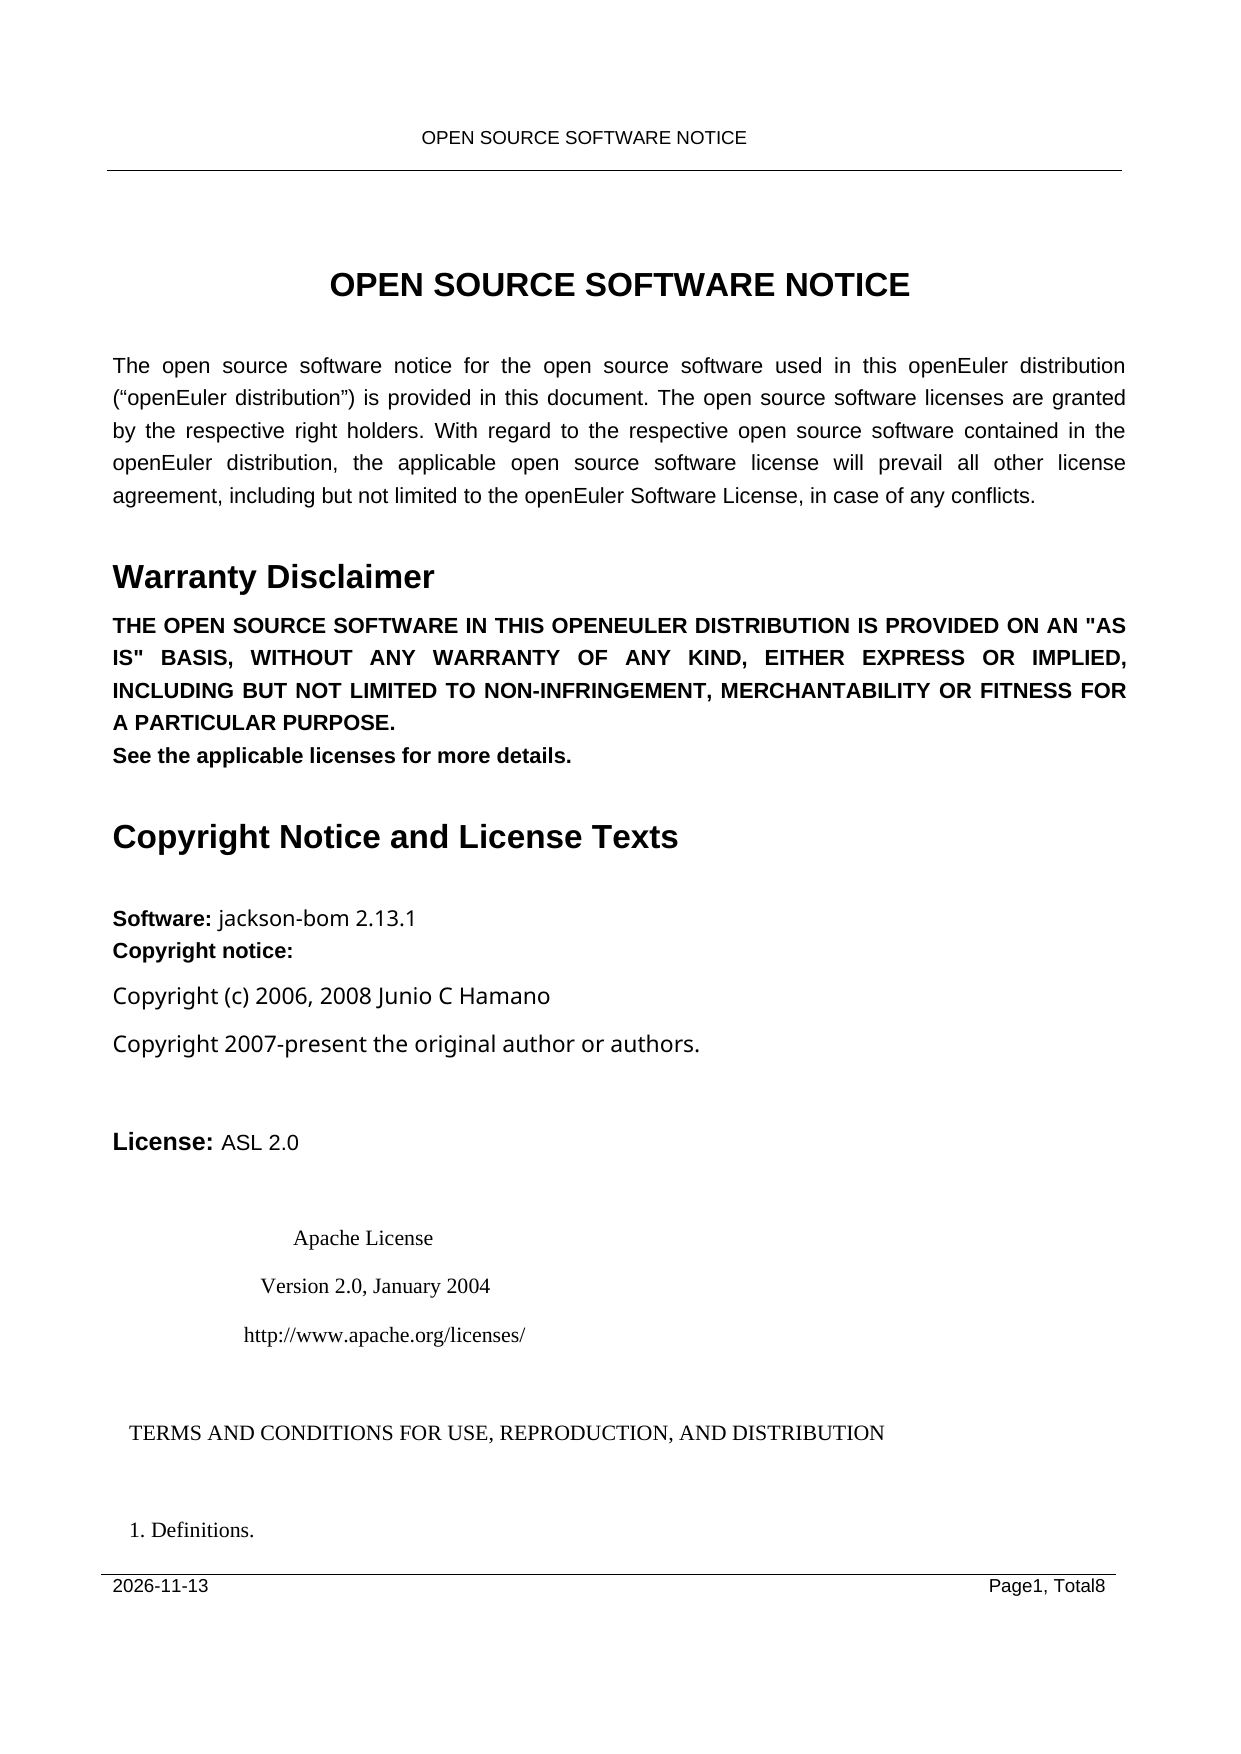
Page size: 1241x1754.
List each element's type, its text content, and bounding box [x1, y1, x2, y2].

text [112, 1172, 1128, 1546]
text Copyright (c) 2006, 2008 Junio C Hamano Copyright 2007-present the original author or authors. [112, 979, 1128, 1109]
text Copyright Notice and License Texts [112, 804, 1128, 869]
text License: ASL 2.0 [112, 1125, 1128, 1158]
text Software: jackson-bom 2.13.1 [112, 901, 1128, 934]
text OPEN SOURCE SOFTWARE NOTICE [112, 251, 1128, 316]
text THE OPEN SOURCE SOFTWARE IN THIS OPENEULER DISTRIBUTION IS PROVIDED ON AN "AS IS" BASIS, WITHOUT ANY WARRANTY OF ANY KIND, EITHER EXPRESS OR IMPLIED, INCLUDING BUT NOT LIMITED TO NON-INFRINGEMENT, MERCHANTABILITY OR FITNESS FOR A PARTICULAR PURPOSE. See the applicable licenses for more details. [112, 609, 1128, 771]
text Copyright notice: [112, 934, 1128, 966]
text The open source software notice for the open source software used in this openEuler distribution (“openEuler distribution”) is provided in this document. The open source software licenses are granted by the respective right holders. With regard to the respective open source software contained in the openEuler distribution, the applicable open source software license will prevail all other license agreement, including but not limited to the openEuler Software License, in case of any conflicts. [112, 349, 1128, 511]
text Warranty Disclaimer [112, 544, 1128, 609]
